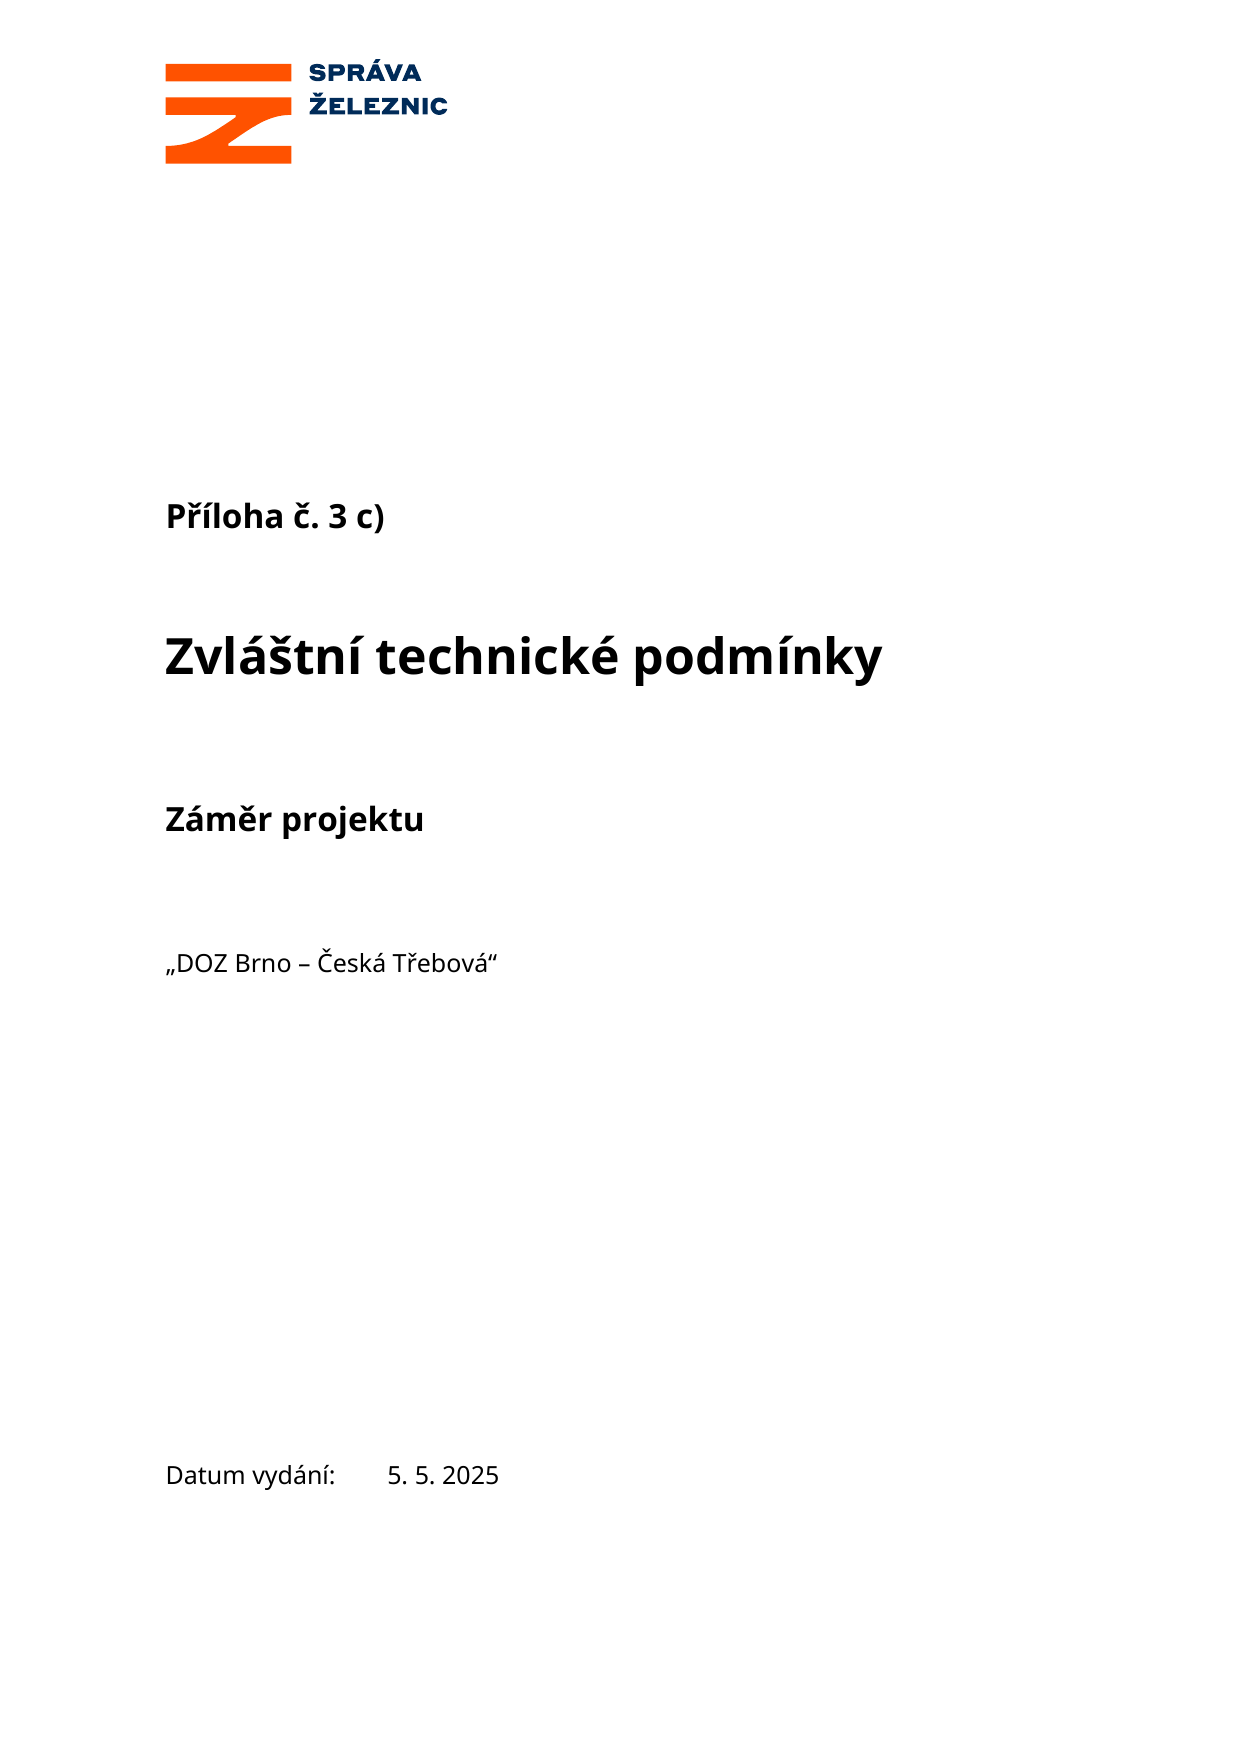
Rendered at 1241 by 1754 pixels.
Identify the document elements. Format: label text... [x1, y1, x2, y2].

text Datum vydání: 5. 5. 2025 [165, 1458, 1075, 1492]
text Záměr projektu [165, 796, 1075, 841]
text Příloha č. 3 c) [165, 493, 1075, 538]
text Zvláštní technické podmínky [165, 621, 1075, 689]
